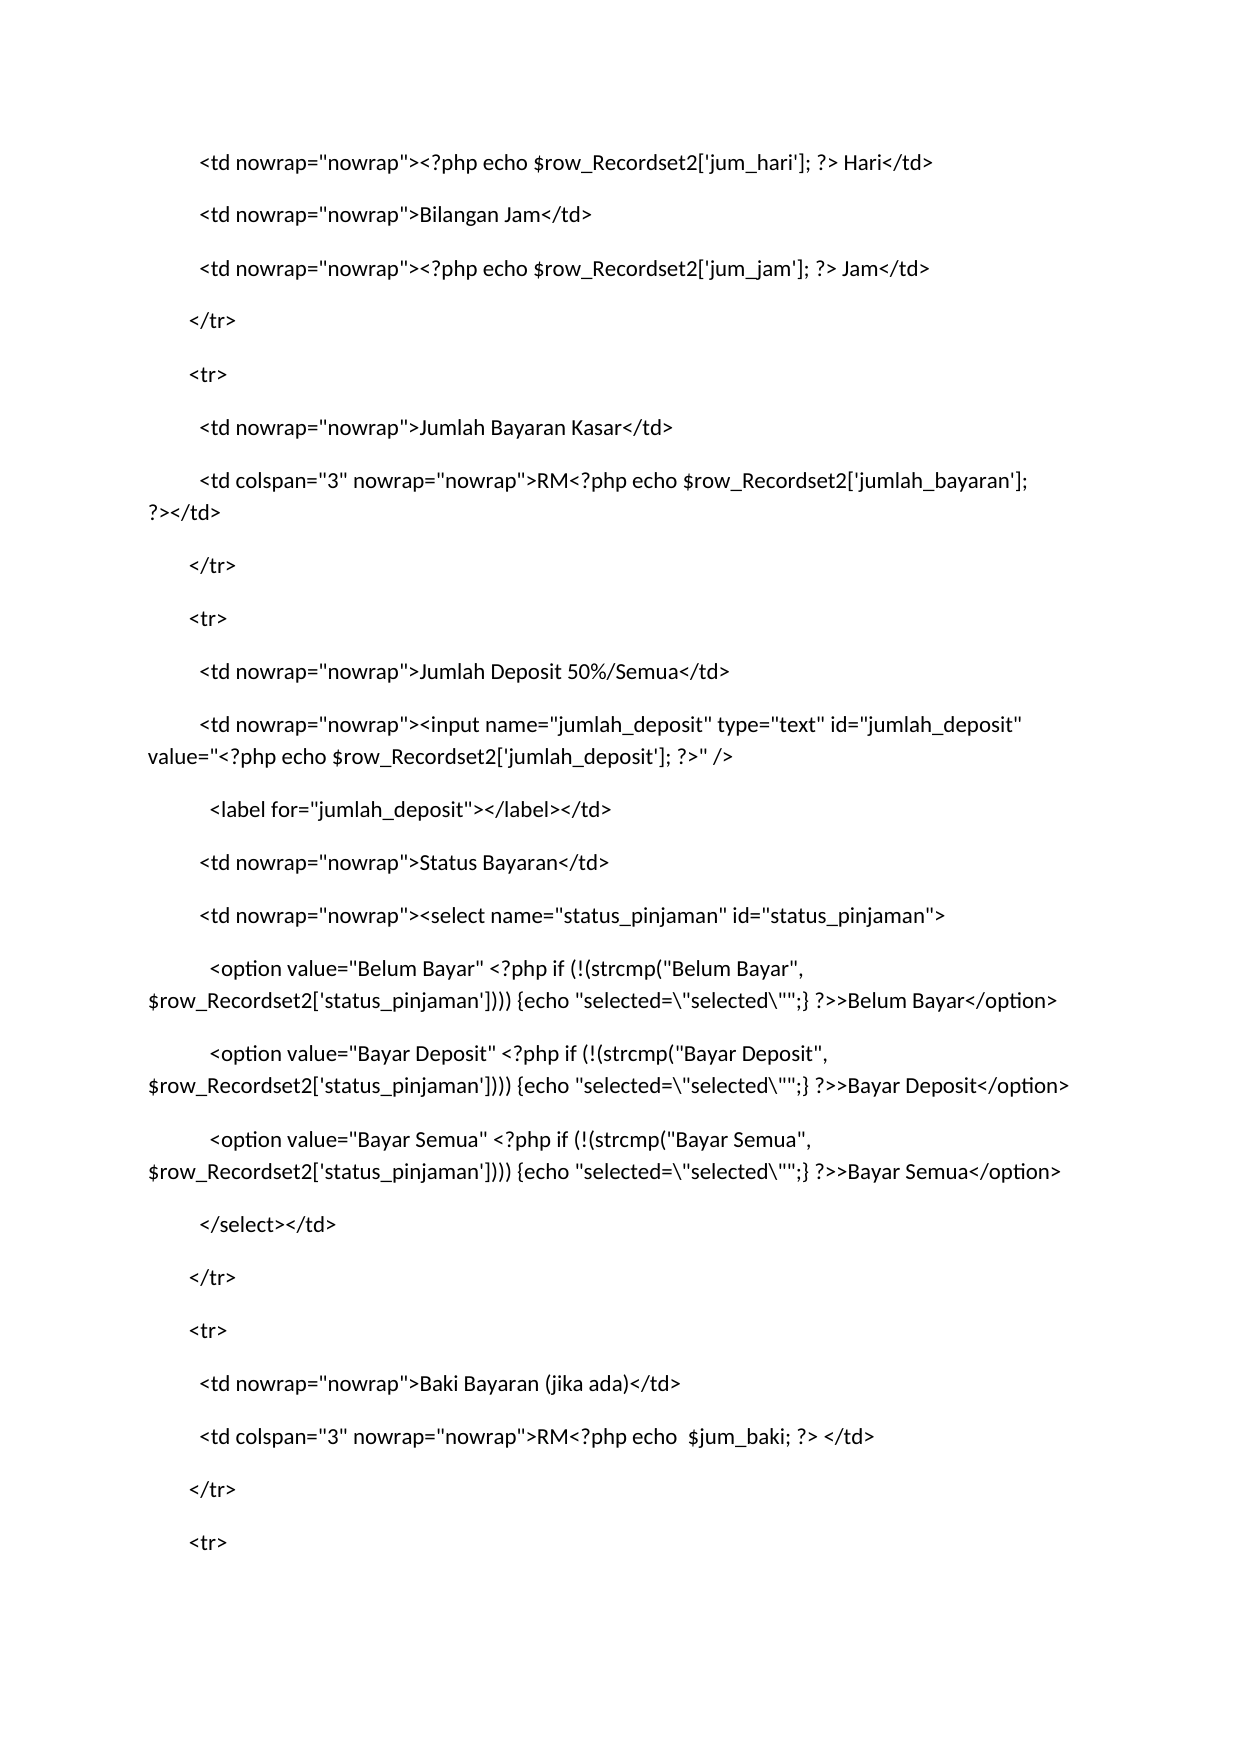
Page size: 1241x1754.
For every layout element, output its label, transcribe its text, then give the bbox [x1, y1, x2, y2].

text <td nowrap="nowrap">Jumlah Deposit 50%/Semua</td> [148, 657, 1093, 685]
text <option value="Bayar Semua" <?php if (!(strcmp("Bayar Semua", $row_Recordset2['status_pinjaman']))) {echo "selected=\"selected\"";} ?>>Bayar Semua</option> [148, 1125, 1093, 1185]
text </tr> [148, 307, 1093, 335]
text <td nowrap="nowrap"><select name="status_pinjaman" id="status_pinjaman"> [148, 901, 1093, 929]
text <td colspan="3" nowrap="nowrap">RM<?php echo $jum_baki; ?> </td> [148, 1422, 1093, 1450]
text </tr> [148, 551, 1093, 579]
text <td nowrap="nowrap">Baki Bayaran (jika ada)</td> [148, 1369, 1093, 1397]
text <option value="Belum Bayar" <?php if (!(strcmp("Belum Bayar", $row_Recordset2['status_pinjaman']))) {echo "selected=\"selected\"";} ?>>Belum Bayar</option> [148, 954, 1093, 1014]
text <tr> [148, 1528, 1093, 1556]
text <td nowrap="nowrap"><?php echo $row_Recordset2['jum_hari']; ?> Hari</td> [148, 148, 1093, 176]
text <td nowrap="nowrap">Status Bayaran</td> [148, 848, 1093, 876]
text <tr> [148, 360, 1093, 388]
text </tr> [148, 1263, 1093, 1291]
text </select></td> [148, 1210, 1093, 1238]
text <td nowrap="nowrap">Bilangan Jam</td> [148, 201, 1093, 229]
text <tr> [148, 604, 1093, 632]
text <tr> [148, 1316, 1093, 1344]
text <td colspan="3" nowrap="nowrap">RM<?php echo $row_Recordset2['jumlah_bayaran']; ?></td> [148, 466, 1093, 526]
text <option value="Bayar Deposit" <?php if (!(strcmp("Bayar Deposit", $row_Recordset2['status_pinjaman']))) {echo "selected=\"selected\"";} ?>>Bayar Deposit</option> [148, 1039, 1093, 1100]
text <label for="jumlah_deposit"></label></td> [148, 795, 1093, 823]
text <td nowrap="nowrap"><?php echo $row_Recordset2['jum_jam']; ?> Jam</td> [148, 254, 1093, 282]
text <td nowrap="nowrap"><input name="jumlah_deposit" type="text" id="jumlah_deposit" value="<?php echo $row_Recordset2['jumlah_deposit']; ?>" /> [148, 710, 1093, 770]
text <td nowrap="nowrap">Jumlah Bayaran Kasar</td> [148, 413, 1093, 441]
text </tr> [148, 1475, 1093, 1503]
